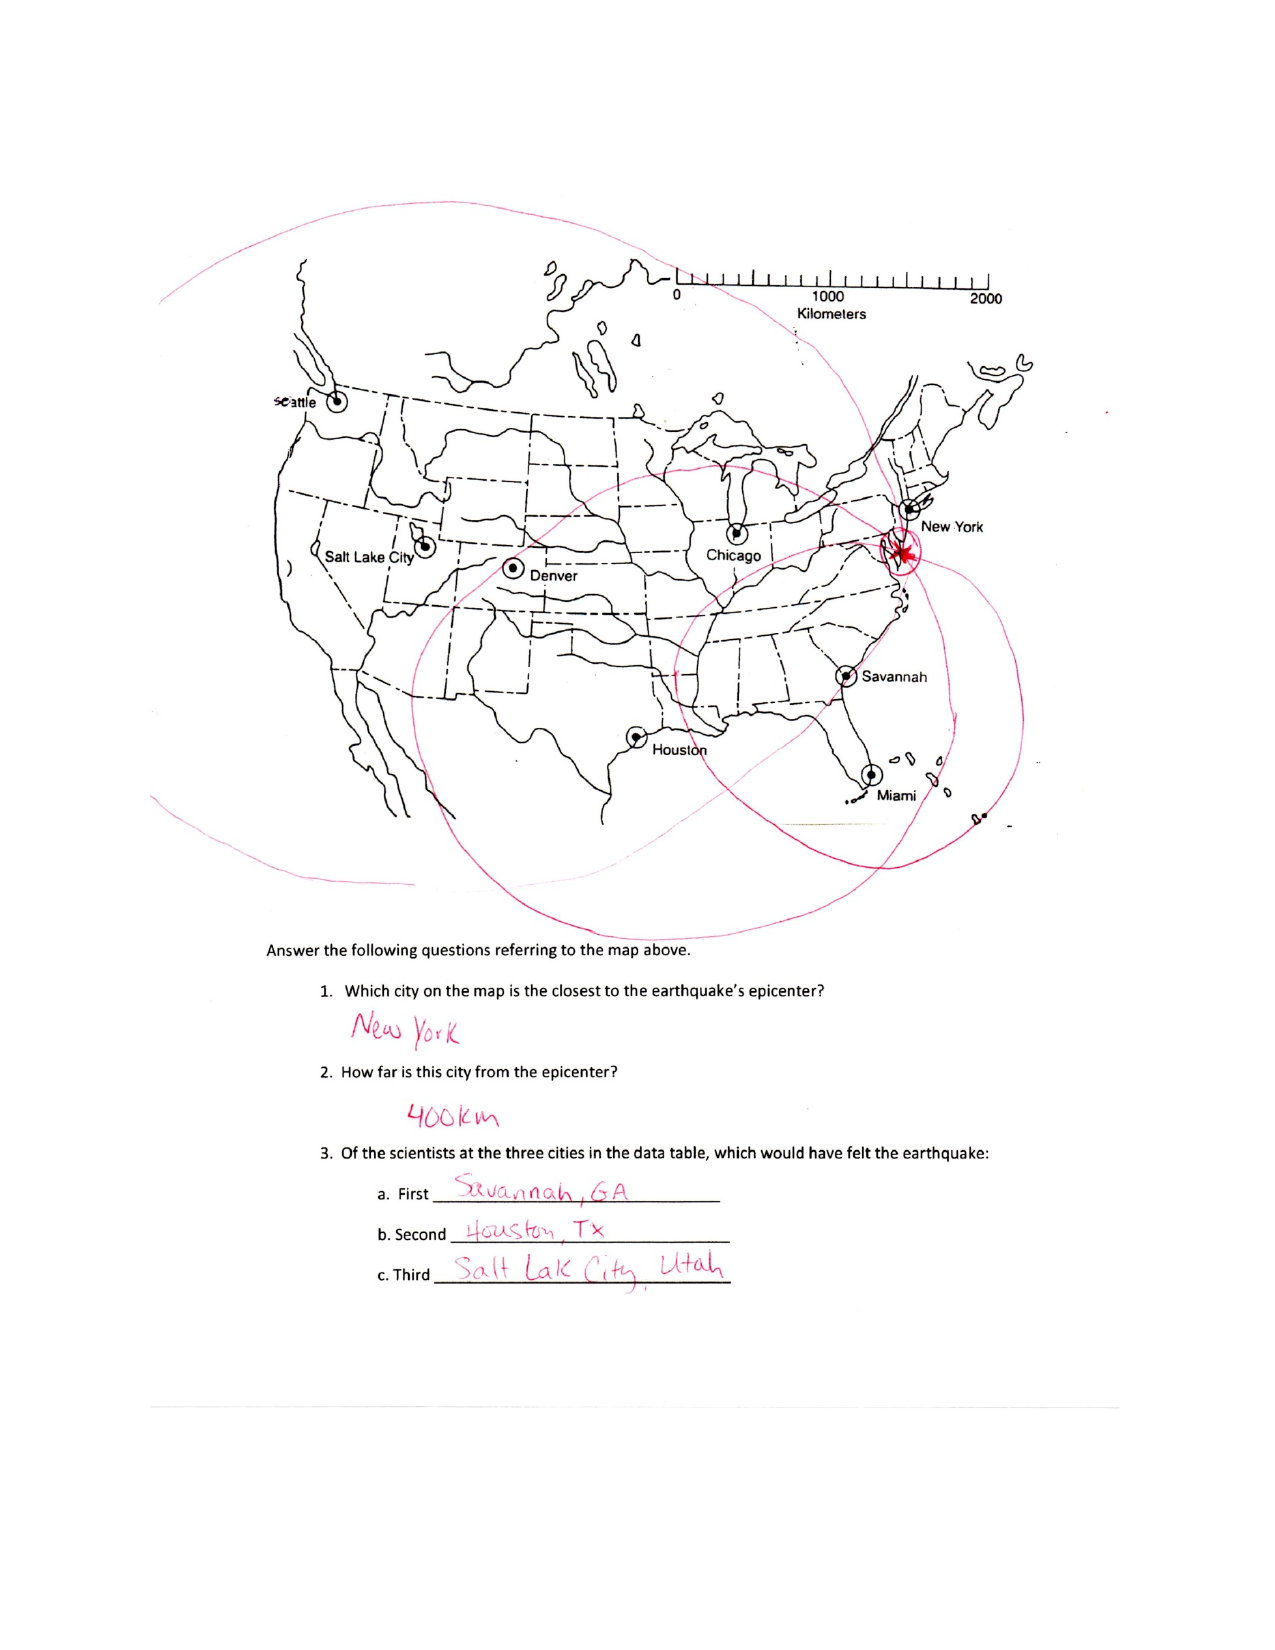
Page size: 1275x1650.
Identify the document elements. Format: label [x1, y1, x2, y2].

picture [150, 150, 1125, 1412]
